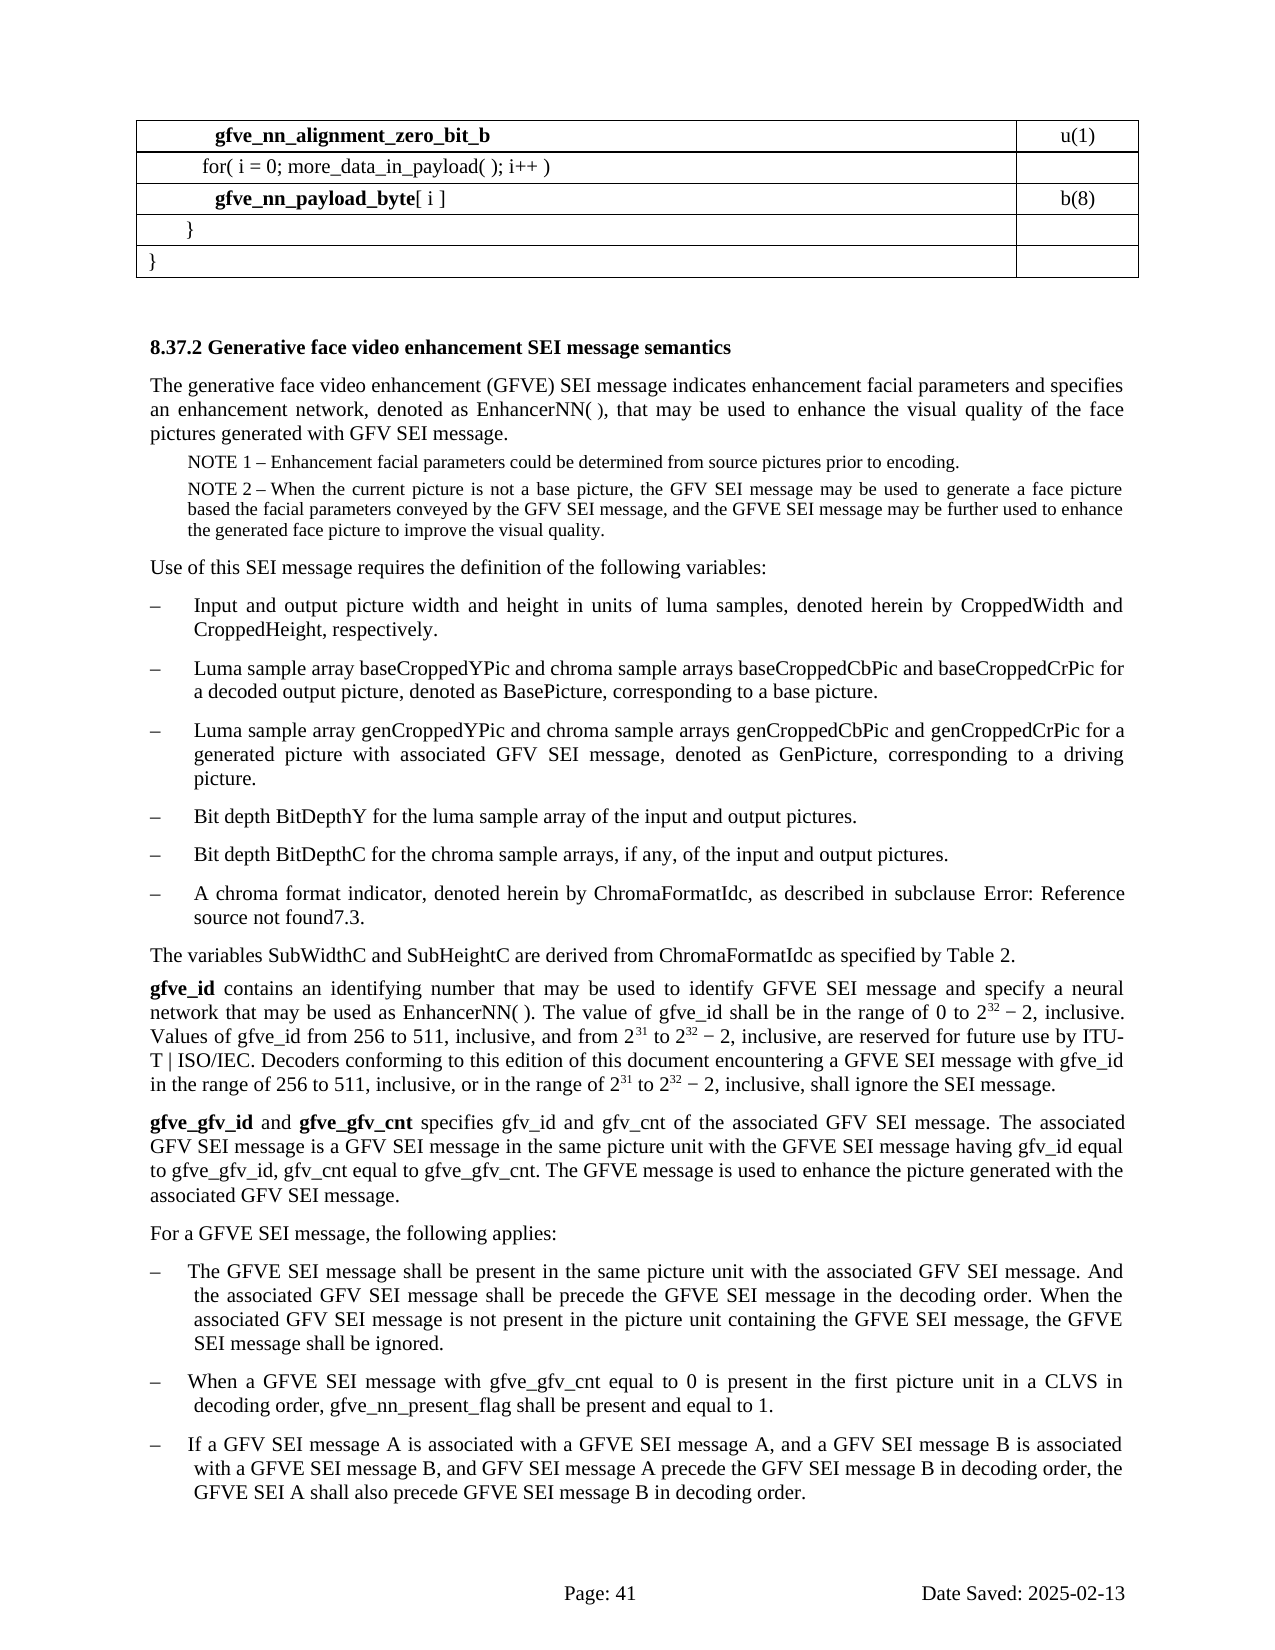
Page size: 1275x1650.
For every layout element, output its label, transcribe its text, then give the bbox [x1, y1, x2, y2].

list Luma sample array genCroppedYPic and chroma sample arrays genCroppedCbPic and genCroppedCrPic for a generated picture with associated GFV SEI message, denoted as GenPicture, corresponding to a driving picture. [150, 718, 1125, 790]
table_cell gfve_nn_alignment_zero_bit_b [137, 121, 1016, 151]
text For a GFVE SEI message, the following applies: [150, 1221, 1125, 1245]
table_cell [1017, 246, 1138, 277]
text gfve_id contains an identifying number that may be used to identify GFVE SEI message and specify a neural network that may be used as EnhancerNN( ). The value of gfve_id shall be in the range of 0 to 232 − 2, inclusive. Values of gfve_id from 256 to 511, inclusive, and from 231 to 232 − 2, inclusive, are reserved for future use by ITU-T | ISO/IEC. Decoders conforming to this edition of this document encountering a GFVE SEI message with gfve_id in the range of 256 to 511, inclusive, or in the range of 231 to 232 − 2, inclusive, shall ignore the SEI message. [150, 976, 1125, 1096]
table_cell } [137, 246, 1016, 277]
text 8.37.2 Generative face video enhancement SEI message semantics [150, 335, 1125, 359]
list Luma sample array baseCroppedYPic and chroma sample arrays baseCroppedCbPic and baseCroppedCrPic for a decoded output picture, denoted as BasePicture, corresponding to a base picture. [150, 655, 1125, 703]
text Use of this SEI message requires the definition of the following variables: [150, 555, 1125, 579]
list If a GFV SEI message A is associated with a GFVE SEI message A, and a GFV SEI message B is associated with a GFVE SEI message B, and GFV SEI message A precede the GFV SEI message B in decoding order, the GFVE SEI A shall also precede GFVE SEI message B in decoding order. [150, 1432, 1125, 1504]
table_cell [1017, 153, 1138, 183]
list The GFVE SEI message shall be present in the same picture unit with the associated GFV SEI message. And the associated GFV SEI message shall be precede the GFVE SEI message in the decoding order. When the associated GFV SEI message is not present in the picture unit containing the GFVE SEI message, the GFVE SEI message shall be ignored. [150, 1259, 1125, 1355]
text NOTE 2 – When the current picture is not a base picture, the GFV SEI message may be used to generate a face picture based the facial parameters conveyed by the GFV SEI message, and the GFVE SEI message may be further used to enhance the generated face picture to improve the visual quality. [187, 478, 1125, 541]
list Input and output picture width and height in units of luma samples, denoted herein by CroppedWidth and CroppedHeight, respectively. [150, 593, 1125, 641]
table_cell for( i = 0; more_data_in_payload( ); i++ ) [137, 153, 1016, 183]
text gfve_gfv_id and gfve_gfv_cnt specifies gfv_id and gfv_cnt of the associated GFV SEI message. The associated GFV SEI message is a GFV SEI message in the same picture unit with the GFVE SEI message having gfv_id equal to gfve_gfv_id, gfv_cnt equal to gfve_gfv_cnt. The GFVE message is used to enhance the picture generated with the associated GFV SEI message. [150, 1110, 1125, 1207]
list Bit depth BitDepthC for the chroma sample arrays, if any, of the input and output pictures. [150, 842, 1125, 866]
text NOTE 1 – Enhancement facial parameters could be determined from source pictures prior to encoding. [187, 452, 1125, 472]
list Bit depth BitDepthY for the luma sample array of the input and output pictures. [150, 804, 1125, 828]
table_cell gfve_nn_payload_byte[ i ] [137, 184, 1016, 214]
table_cell } [137, 215, 1016, 245]
table_cell u(1) [1017, 121, 1138, 151]
table_cell b(8) [1017, 184, 1138, 214]
table_cell [1017, 215, 1138, 245]
list When a GFVE SEI message with gfve_gfv_cnt equal to 0 is present in the first picture unit in a CLVS in decoding order, gfve_nn_present_flag shall be present and equal to 1. [150, 1369, 1125, 1417]
text The generative face video enhancement (GFVE) SEI message indicates enhancement facial parameters and specifies an enhancement network, denoted as EnhancerNN( ), that may be used to enhance the visual quality of the face pictures generated with GFV SEI message. [150, 373, 1125, 445]
